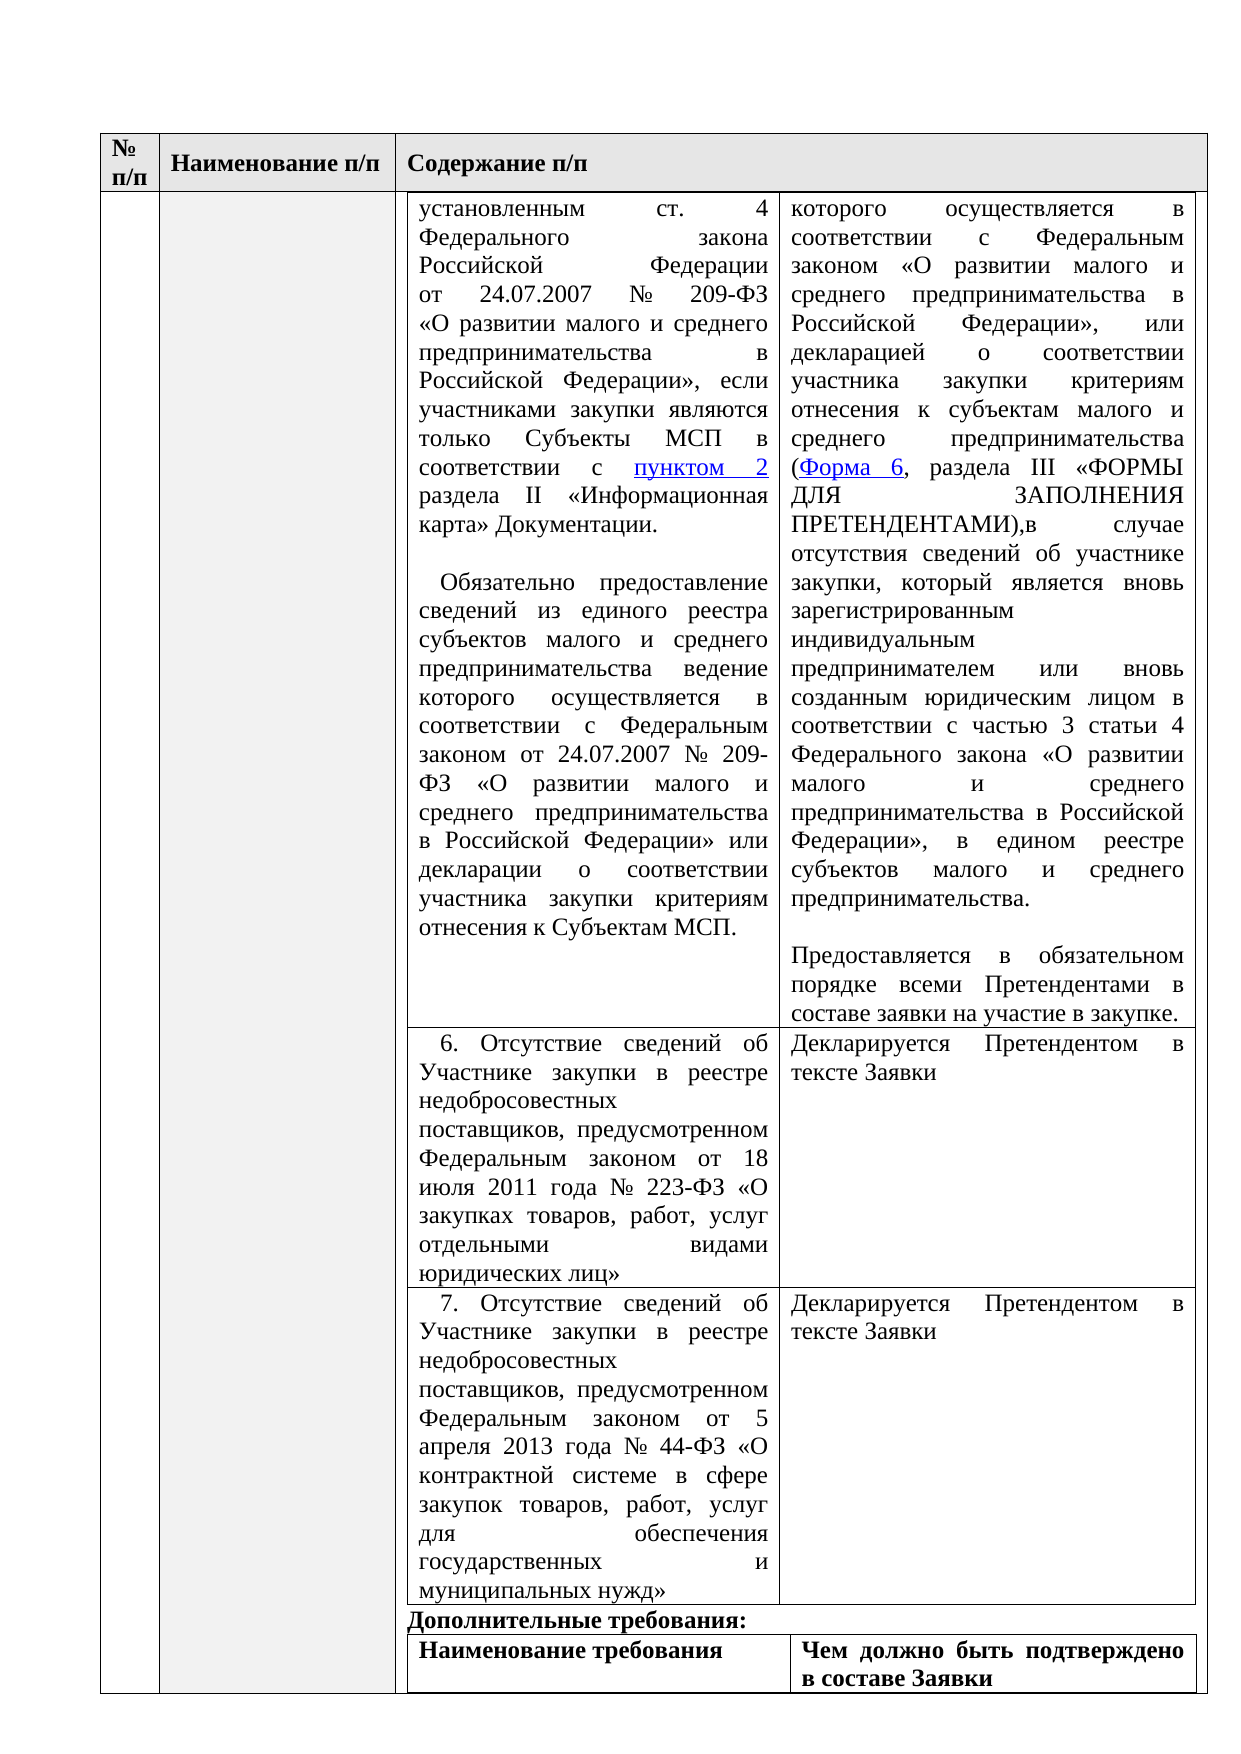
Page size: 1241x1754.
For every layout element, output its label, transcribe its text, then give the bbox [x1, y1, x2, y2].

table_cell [160, 192, 395, 1693]
table_cell [101, 192, 159, 1693]
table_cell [396, 192, 1207, 1693]
table_header № п/п [101, 134, 159, 191]
table_header Наименование п/п [160, 134, 395, 191]
table_header Содержание п/п [396, 134, 1207, 191]
